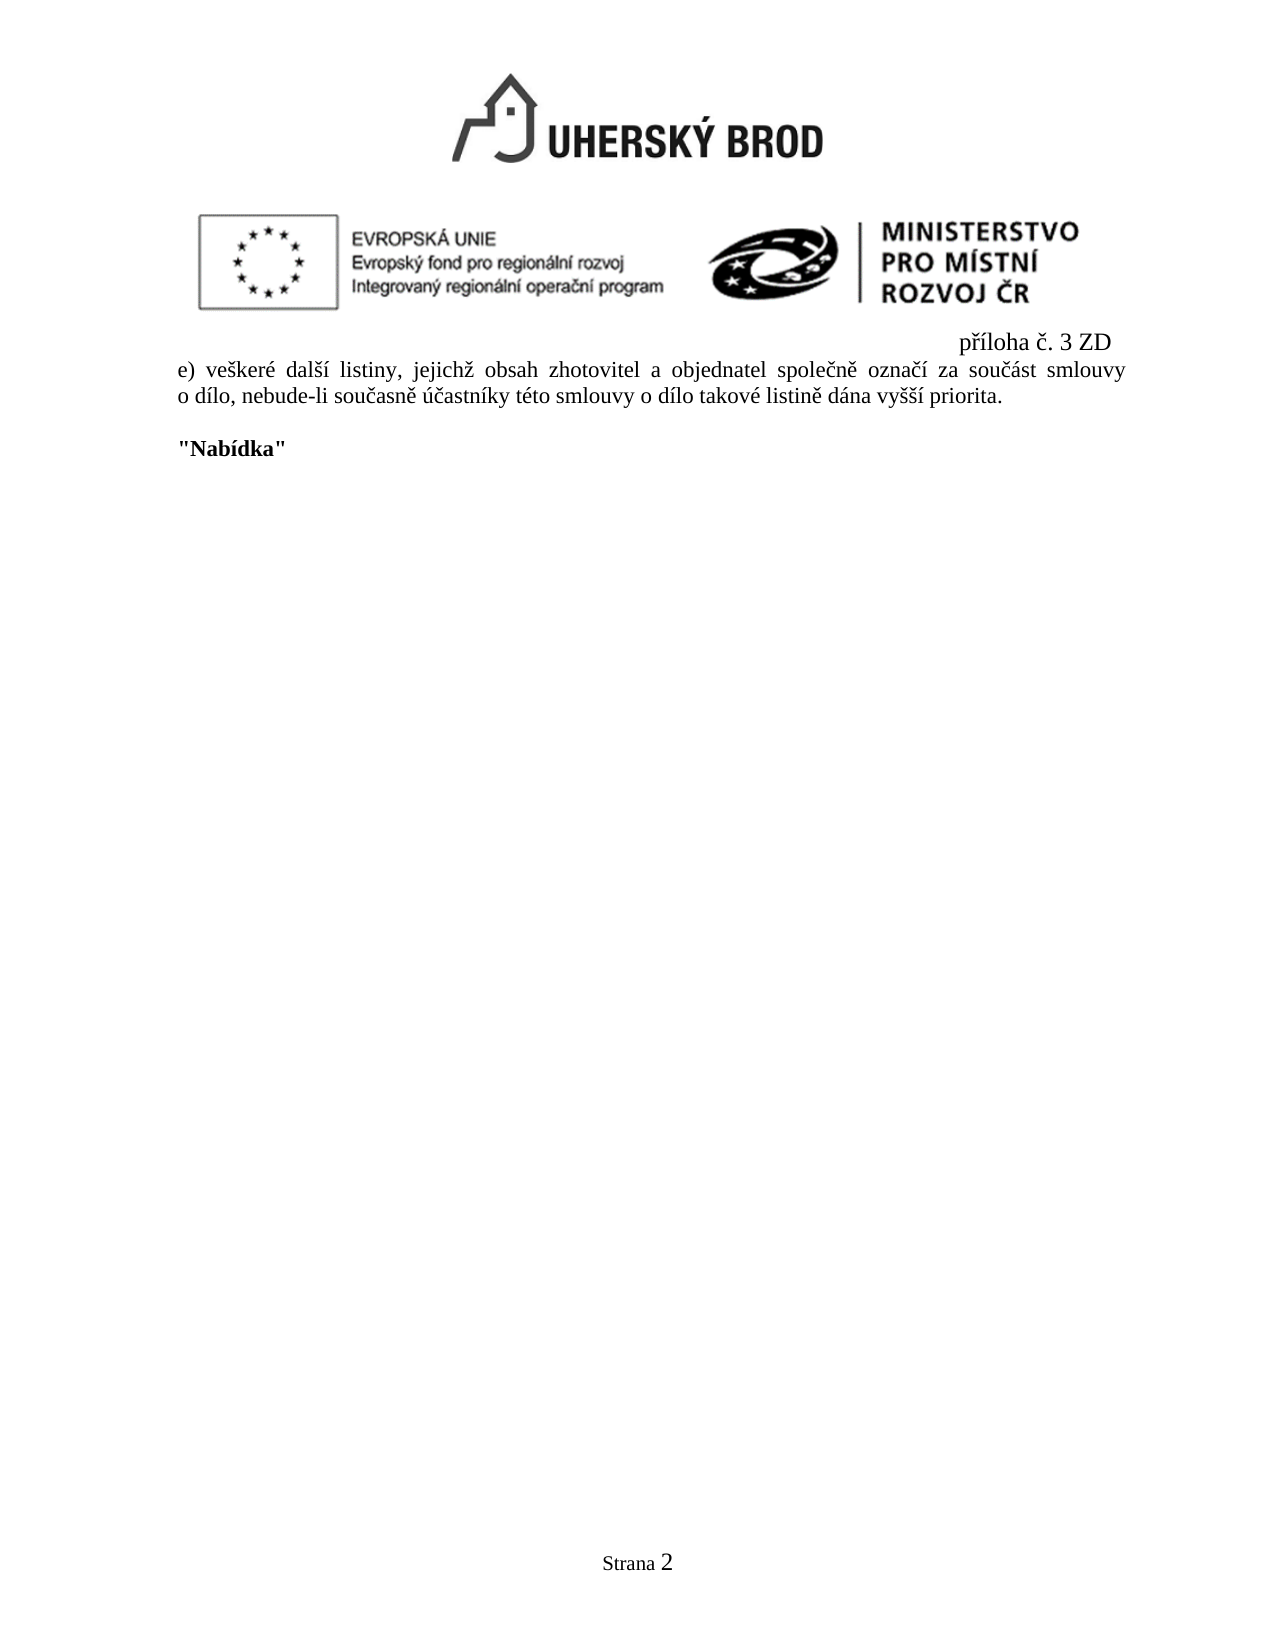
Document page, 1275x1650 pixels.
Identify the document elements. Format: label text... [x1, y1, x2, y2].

list e) veškeré další listiny, jejichž obsah zhotovitel a objednatel společně označí za součást smlouvy o dílo, nebude-li současně účastníky této smlouvy o dílo takové listině dána vyšší priorita. [177, 356, 1127, 409]
picture [452, 73, 823, 163]
picture [181, 191, 1095, 328]
list "Nabídka" [177, 435, 1127, 461]
